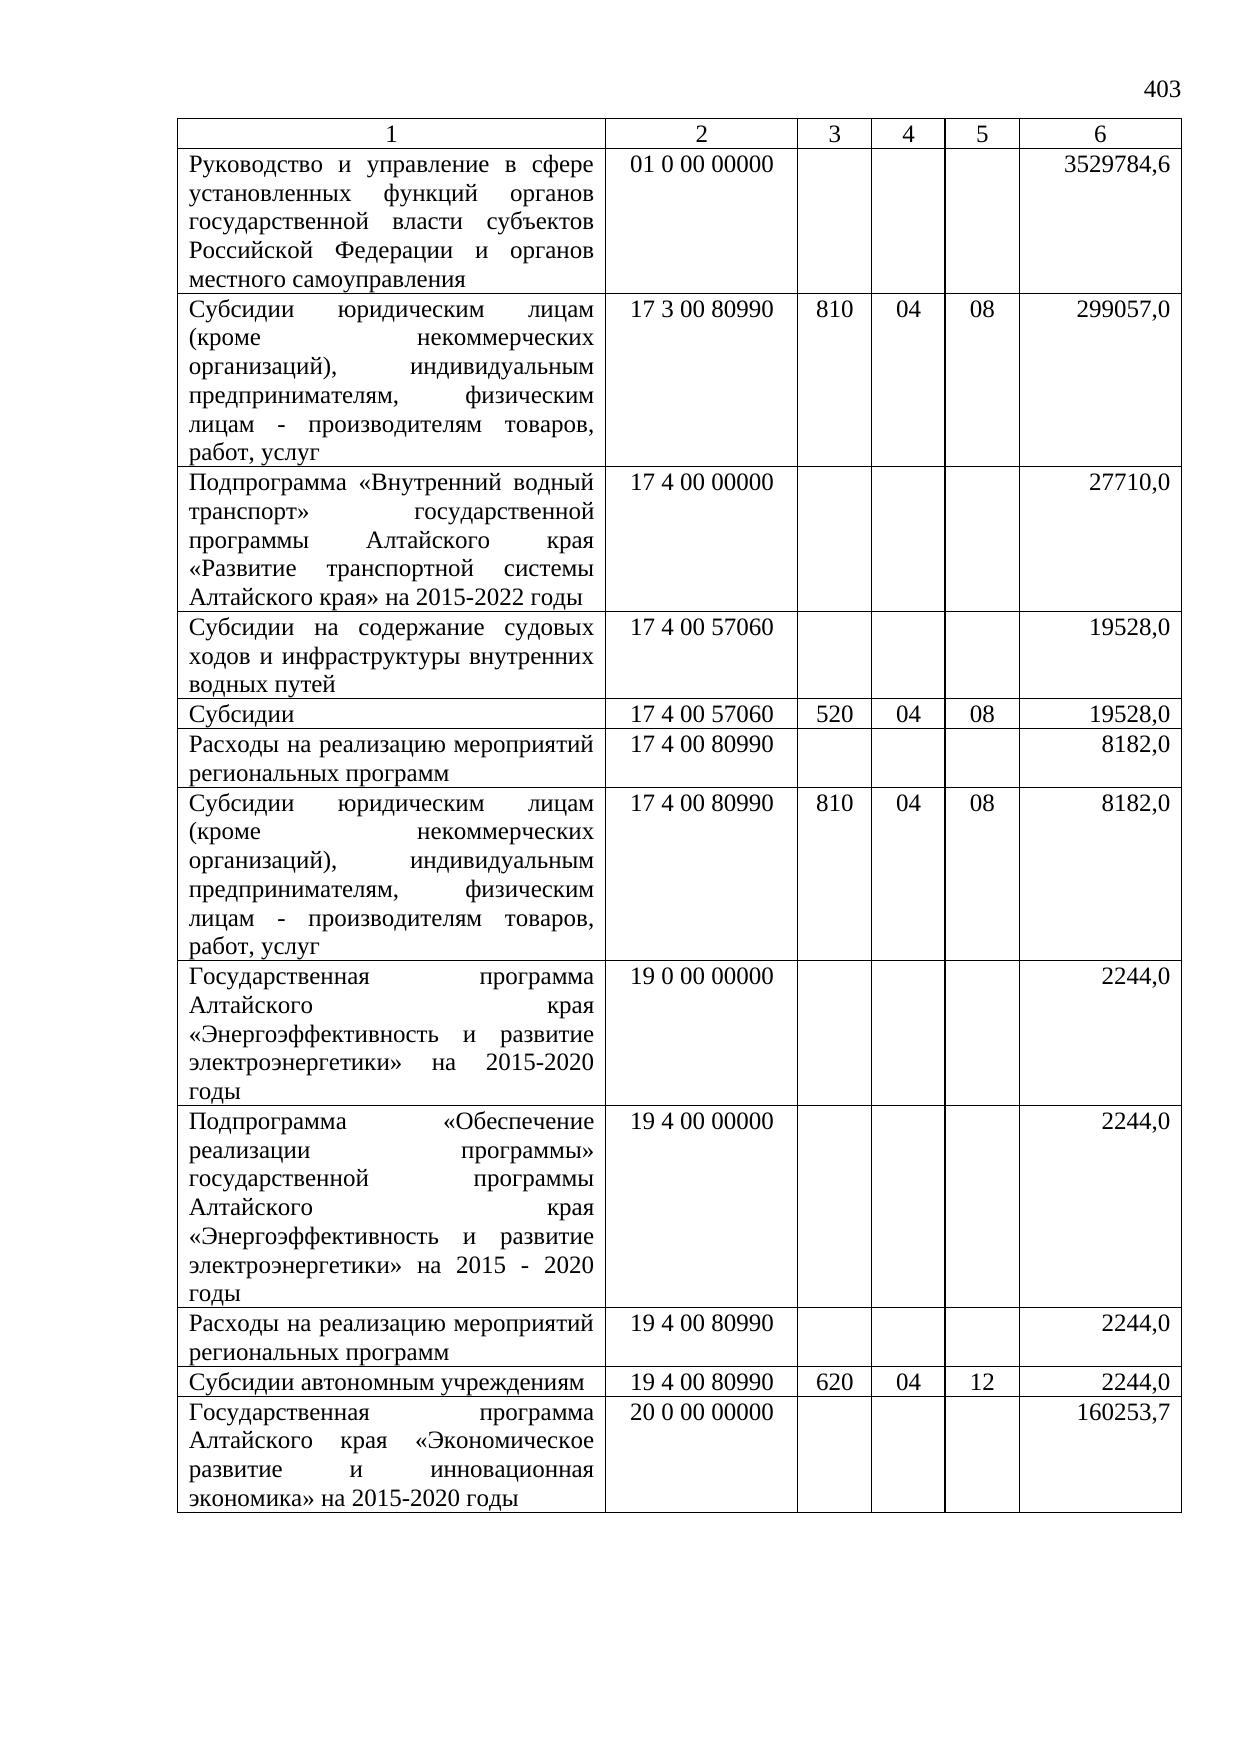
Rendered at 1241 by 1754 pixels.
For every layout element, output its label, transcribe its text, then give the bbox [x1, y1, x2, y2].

table_cell [946, 1106, 1019, 1307]
table_cell [946, 729, 1019, 787]
table_cell Подпрограмма «Обеспечение реализации программы» государственной программы Алтайского края «Энергоэффективность и развитие электроэнергетики» на 2015 - 2020 годы [178, 1106, 605, 1307]
table_cell [798, 612, 871, 698]
table_cell [872, 149, 944, 293]
table_cell 04 [872, 294, 944, 466]
table_cell 17 4 00 00000 [606, 467, 797, 611]
table_cell [798, 149, 871, 293]
table_cell 620 [798, 1367, 871, 1396]
table_cell [798, 729, 871, 787]
table_cell 17 4 00 57060 [606, 612, 797, 698]
table_cell Субсидии [178, 699, 605, 728]
table_cell 810 [798, 788, 871, 960]
table_cell [946, 467, 1019, 611]
table_cell [946, 961, 1019, 1105]
table_cell 04 [872, 788, 944, 960]
table_header 1 [178, 119, 605, 148]
table_cell 2244,0 [1020, 1106, 1181, 1307]
table_cell 19 4 00 80990 [606, 1308, 797, 1366]
table_header 6 [1020, 119, 1181, 148]
table_cell 01 0 00 00000 [606, 149, 797, 293]
table_cell [946, 612, 1019, 698]
table_cell 19 4 00 80990 [606, 1367, 797, 1396]
table_cell Руководство и управление в сфере установленных функций органов государственной власти субъектов Российской Федерации и органов местного самоуправления [178, 149, 605, 293]
table_cell Расходы на реализацию мероприятий региональных программ [178, 729, 605, 787]
table_cell [872, 467, 944, 611]
table_cell 17 4 00 80990 [606, 729, 797, 787]
table_header 5 [946, 119, 1019, 148]
table_cell 810 [798, 294, 871, 466]
table_cell [798, 961, 871, 1105]
table_cell 08 [946, 788, 1019, 960]
table_cell 17 4 00 80990 [606, 788, 797, 960]
table_cell [798, 1397, 871, 1512]
table_cell Подпрограмма «Внутренний водный транспорт» государственной программы Алтайского края «Развитие транспортной системы Алтайского края» на 2015-2022 годы [178, 467, 605, 611]
table_cell 19528,0 [1020, 612, 1181, 698]
table_cell 17 3 00 80990 [606, 294, 797, 466]
table_cell 8182,0 [1020, 788, 1181, 960]
table_cell [798, 467, 871, 611]
table_cell 04 [872, 699, 944, 728]
table_header 2 [606, 119, 797, 148]
table_cell [872, 729, 944, 787]
table_cell [872, 1308, 944, 1366]
table_cell Субсидии автономным учреждениям [178, 1367, 605, 1396]
table_cell 3529784,6 [1020, 149, 1181, 293]
table_cell 08 [946, 294, 1019, 466]
table_cell 160253,7 [1020, 1397, 1181, 1512]
table_cell [872, 1106, 944, 1307]
table_cell 520 [798, 699, 871, 728]
table_cell 19528,0 [1020, 699, 1181, 728]
table_cell [946, 149, 1019, 293]
table_cell 17 4 00 57060 [606, 699, 797, 728]
table_cell 12 [946, 1367, 1019, 1396]
table_cell [798, 1106, 871, 1307]
table_header 3 [798, 119, 871, 148]
table_cell 2244,0 [1020, 961, 1181, 1105]
table_cell 08 [946, 699, 1019, 728]
table_cell 19 0 00 00000 [606, 961, 797, 1105]
table_cell [872, 1397, 944, 1512]
table_cell Субсидии юридическим лицам (кроме некоммерческих организаций), индивидуальным предпринимателям, физическим лицам - производителям товаров, работ, услуг [178, 788, 605, 960]
table_cell [946, 1308, 1019, 1366]
table_cell 299057,0 [1020, 294, 1181, 466]
table_cell 2244,0 [1020, 1367, 1181, 1396]
table_cell Субсидии юридическим лицам (кроме некоммерческих организаций), индивидуальным предпринимателям, физическим лицам - производителям товаров, работ, услуг [178, 294, 605, 466]
table_cell [798, 1308, 871, 1366]
table_cell 2244,0 [1020, 1308, 1181, 1366]
table_cell 19 4 00 00000 [606, 1106, 797, 1307]
table_cell 04 [872, 1367, 944, 1396]
table_cell Расходы на реализацию мероприятий региональных программ [178, 1308, 605, 1366]
table_cell [872, 612, 944, 698]
table_cell 8182,0 [1020, 729, 1181, 787]
table_cell [946, 1397, 1019, 1512]
table_cell Государственная программа Алтайского края «Экономическое развитие и инновационная экономика» на 2015-2020 годы [178, 1397, 605, 1512]
table_cell 27710,0 [1020, 467, 1181, 611]
table_header 4 [872, 119, 944, 148]
table_cell Субсидии на содержание судовых ходов и инфраструктуры внутренних водных путей [178, 612, 605, 698]
table_cell Государственная программа Алтайского края «Энергоэффективность и развитие электроэнергетики» на 2015-2020 годы [178, 961, 605, 1105]
table_cell [872, 961, 944, 1105]
table_cell 20 0 00 00000 [606, 1397, 797, 1512]
